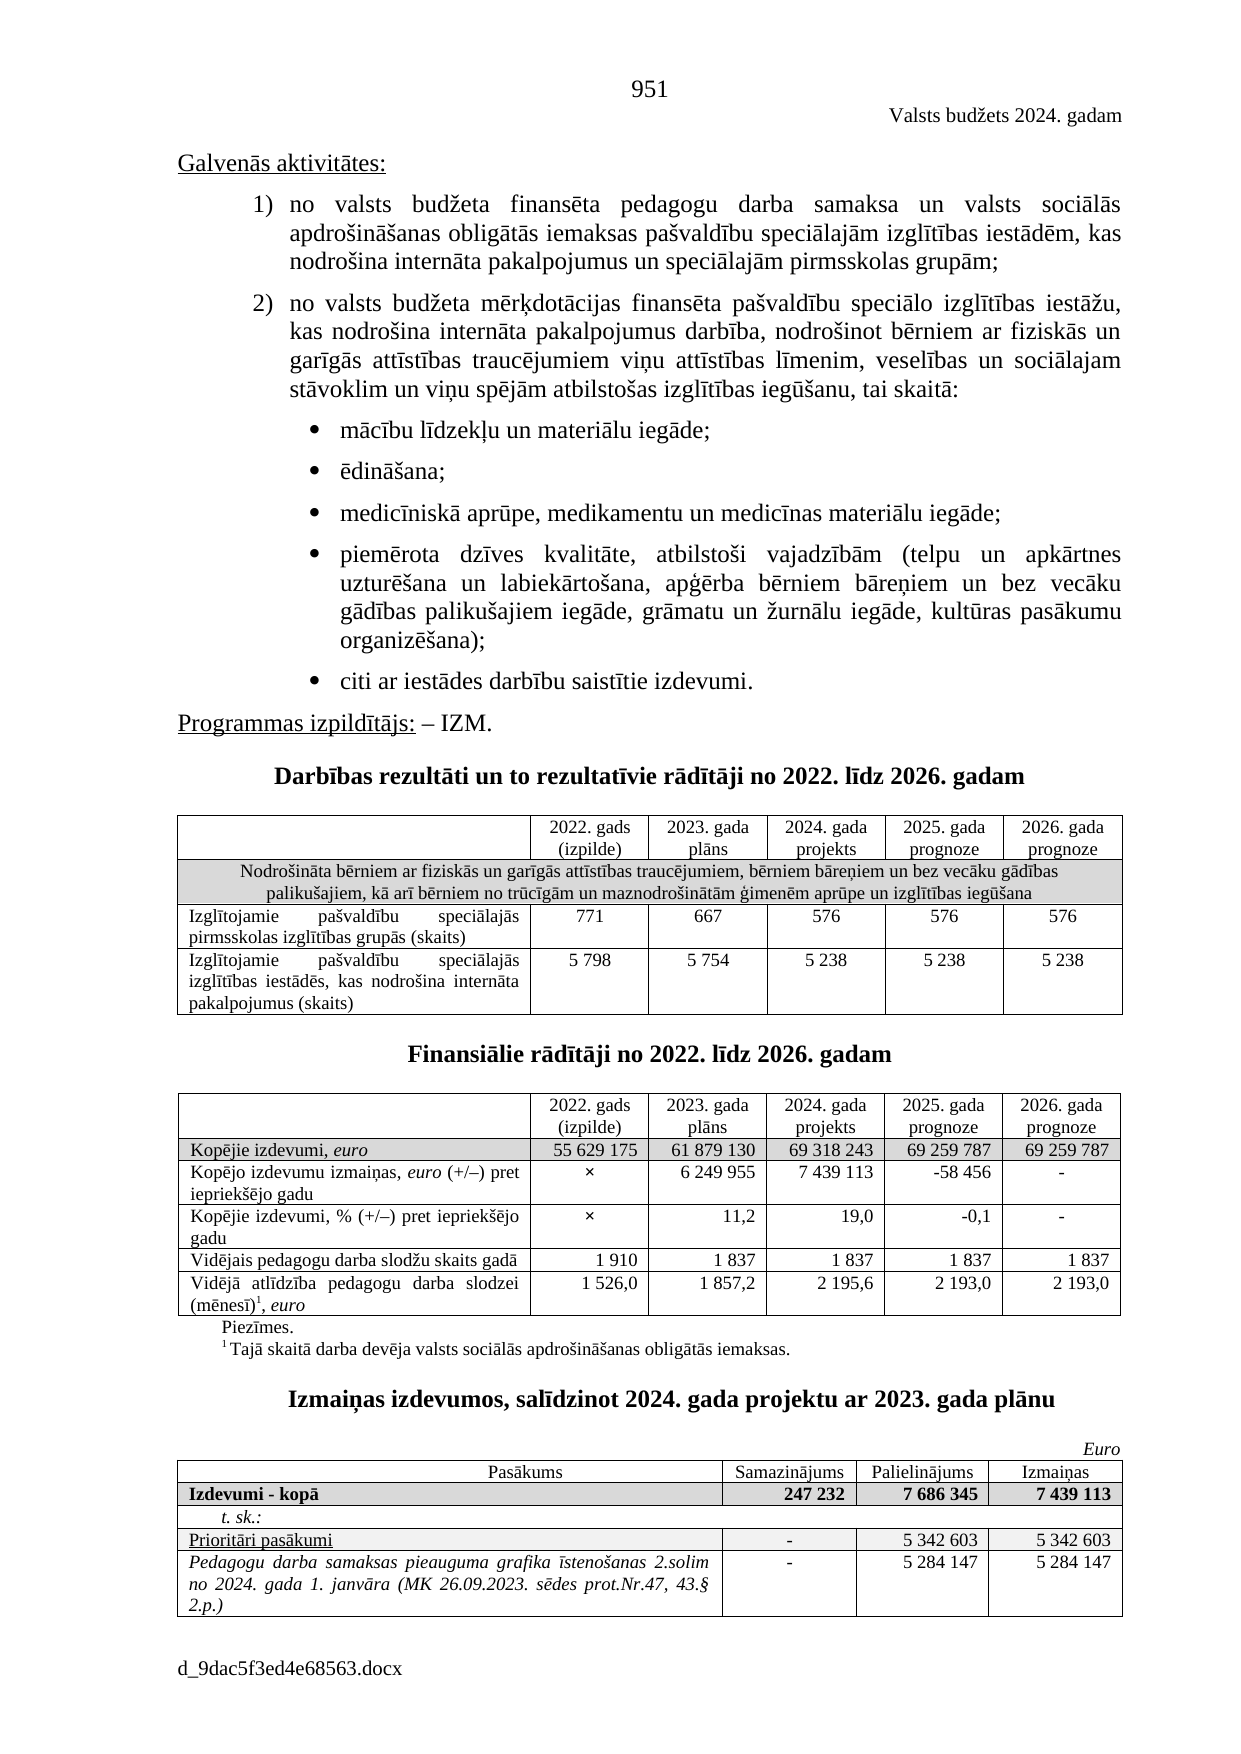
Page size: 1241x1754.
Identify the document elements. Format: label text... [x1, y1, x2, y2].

table_cell Kopējo izdevumu izmaiņas, euro (+/–) pret iepriekšējo gadu [179, 1161, 530, 1204]
table_cell 61 879 130 [649, 1139, 766, 1160]
text Izmaiņas izdevumos, salīdzinot 2024. gada projektu ar 2023. gada plānu [177, 1384, 1122, 1413]
table_header [179, 1094, 530, 1137]
table_cell -58 456 [885, 1161, 1002, 1204]
text Galvenās aktivitātes: [177, 148, 1122, 176]
table_header [178, 816, 530, 859]
table_header Pasākums [178, 1461, 722, 1482]
table_cell Kopējie izdevumi, % (+/–) pret iepriekšējo gadu [179, 1205, 530, 1248]
table_cell 6 249 955 [649, 1161, 766, 1204]
table_header 2026. gada prognoze [1004, 816, 1122, 859]
table_cell 576 [768, 905, 885, 948]
table_cell 1 837 [885, 1249, 1002, 1271]
table_cell 11,2 [649, 1205, 766, 1248]
table_cell 667 [649, 905, 767, 948]
table_cell × [531, 1205, 648, 1248]
table_cell 771 [531, 905, 648, 948]
table_cell 1 910 [531, 1249, 648, 1271]
table_cell 5 342 603 [989, 1529, 1122, 1550]
table_cell 247 232 [723, 1483, 856, 1505]
table_cell 5 238 [768, 949, 885, 1013]
table_cell Kopējie izdevumi, euro [179, 1139, 530, 1160]
list mācību līdzekļu un materiālu iegāde; [310, 415, 1122, 444]
table_cell -0,1 [885, 1205, 1002, 1248]
table_cell - [1003, 1161, 1120, 1204]
list no valsts budžeta finansēta pedagogu darba samaksa un valsts sociālās apdrošināšanas obligātās iemaksas pašvaldību speciālajām izglītības iestādēm, kas nodrošina internāta pakalpojumus un speciālajām pirmsskolas grupām; [252, 189, 1122, 275]
table_cell 7 439 113 [767, 1161, 884, 1204]
table_cell 5 342 603 [857, 1529, 988, 1550]
table_cell - [723, 1529, 856, 1550]
table_cell 5 284 147 [857, 1551, 988, 1616]
list piemērota dzīves kvalitāte, atbilstoši vajadzībām (telpu un apkārtnes uzturēšana un labiekārtošana, apģērba bērniem bāreņiem un bez vecāku gādības palikušajiem iegāde, grāmatu un žurnālu iegāde, kultūras pasākumu organizēšana); [310, 539, 1122, 654]
table_header 2022. gads (izpilde) [531, 816, 648, 859]
table_cell 5 284 147 [989, 1551, 1122, 1616]
table_cell 2 193,0 [1003, 1272, 1120, 1315]
text Darbības rezultāti un to rezultatīvie rādītāji no 2022. līdz 2026. gadam [177, 761, 1122, 790]
text Finansiālie rādītāji no 2022. līdz 2026. gadam [177, 1039, 1122, 1068]
table_cell t. sk.: [178, 1506, 1122, 1527]
table_cell - [723, 1551, 856, 1616]
table_cell 7 686 345 [857, 1483, 988, 1505]
table_header 2026. gada prognoze [1003, 1094, 1120, 1137]
table_cell Izglītojamie pašvaldību speciālajās pirmsskolas izglītības grupās (skaits) [178, 905, 530, 948]
table_cell Vidējā atlīdzība pedagogu darba slodzei (mēnesī)1, euro [179, 1272, 530, 1315]
table_cell 2 193,0 [885, 1272, 1002, 1315]
list ēdināšana; [310, 456, 1122, 485]
table_header 2022. gads (izpilde) [531, 1094, 648, 1137]
list citi ar iestādes darbību saistītie izdevumi. [310, 666, 1122, 695]
table_cell 69 259 787 [885, 1139, 1002, 1160]
table_cell Izglītojamie pašvaldību speciālajās izglītības iestādēs, kas nodrošina internāta pakalpojumus (skaits) [178, 949, 530, 1013]
table_header 2024. gada projekts [767, 1094, 884, 1137]
table_cell 5 754 [649, 949, 767, 1013]
table_cell 5 798 [531, 949, 648, 1013]
table_header 2025. gada prognoze [885, 1094, 1002, 1137]
table_cell Vidējais pedagogu darba slodžu skaits gadā [179, 1249, 530, 1271]
list medicīniskā aprūpe, medikamentu un medicīnas materiālu iegāde; [310, 498, 1122, 526]
table_cell 19,0 [767, 1205, 884, 1248]
table_header Izmaiņas [989, 1461, 1122, 1482]
table_cell Prioritāri pasākumi [178, 1529, 722, 1550]
table_cell Nodrošināta bērniem ar fiziskās un garīgās attīstības traucējumiem, bērniem bāreņiem un bez vecāku gādības palikušajiem, kā arī bērniem no trūcīgām un maznodrošinātām ģimenēm aprūpe un izglītības iegūšana [178, 860, 1122, 903]
table_cell 69 259 787 [1003, 1139, 1120, 1160]
table_cell 1 857,2 [649, 1272, 766, 1315]
table_cell Pedagogu darba samaksas pieauguma grafika īstenošanas 2.solim no 2024. gada 1. janvāra (MK 26.09.2023. sēdes prot.Nr.47, 43.§ 2.p.) [178, 1551, 722, 1616]
table_header 2023. gada plāns [649, 1094, 766, 1137]
text Piezīmes. [177, 1316, 1122, 1338]
table_cell 55 629 175 [531, 1139, 648, 1160]
table_cell 5 238 [1004, 949, 1122, 1013]
table_cell 576 [1004, 905, 1122, 948]
table_cell 1 837 [767, 1249, 884, 1271]
table_header 2024. gada projekts [768, 816, 885, 859]
table_cell Izdevumi - kopā [178, 1483, 722, 1505]
text 1 Tajā skaitā darba devēja valsts sociālās apdrošināšanas obligātās iemaksas. [177, 1338, 1122, 1359]
table_cell 1 837 [649, 1249, 766, 1271]
table_header 2023. gada plāns [649, 816, 767, 859]
table_header 2025. gada prognoze [886, 816, 1003, 859]
table_cell × [531, 1161, 648, 1204]
table_cell - [1003, 1205, 1120, 1248]
table_header Samazinājums [723, 1461, 856, 1482]
text Programmas izpildītājs: – IZM. [177, 708, 1122, 736]
table_cell 5 238 [886, 949, 1003, 1013]
table_header Palielinājums [857, 1461, 988, 1482]
table_cell 2 195,6 [767, 1272, 884, 1315]
table_cell 1 526,0 [531, 1272, 648, 1315]
text Euro [177, 1438, 1122, 1459]
table_cell 1 837 [1003, 1249, 1120, 1271]
table_cell 576 [886, 905, 1003, 948]
list no valsts budžeta mērķdotācijas finansēta pašvaldību speciālo izglītības iestāžu, kas nodrošina internāta pakalpojumus darbība, nodrošinot bērniem ar fiziskās un garīgās attīstības traucējumiem viņu attīstības līmenim, veselības un sociālajam stāvoklim un viņu spējām atbilstošas izglītības iegūšanu, tai skaitā: [252, 288, 1122, 403]
table_cell 69 318 243 [767, 1139, 884, 1160]
table_cell 7 439 113 [989, 1483, 1122, 1505]
